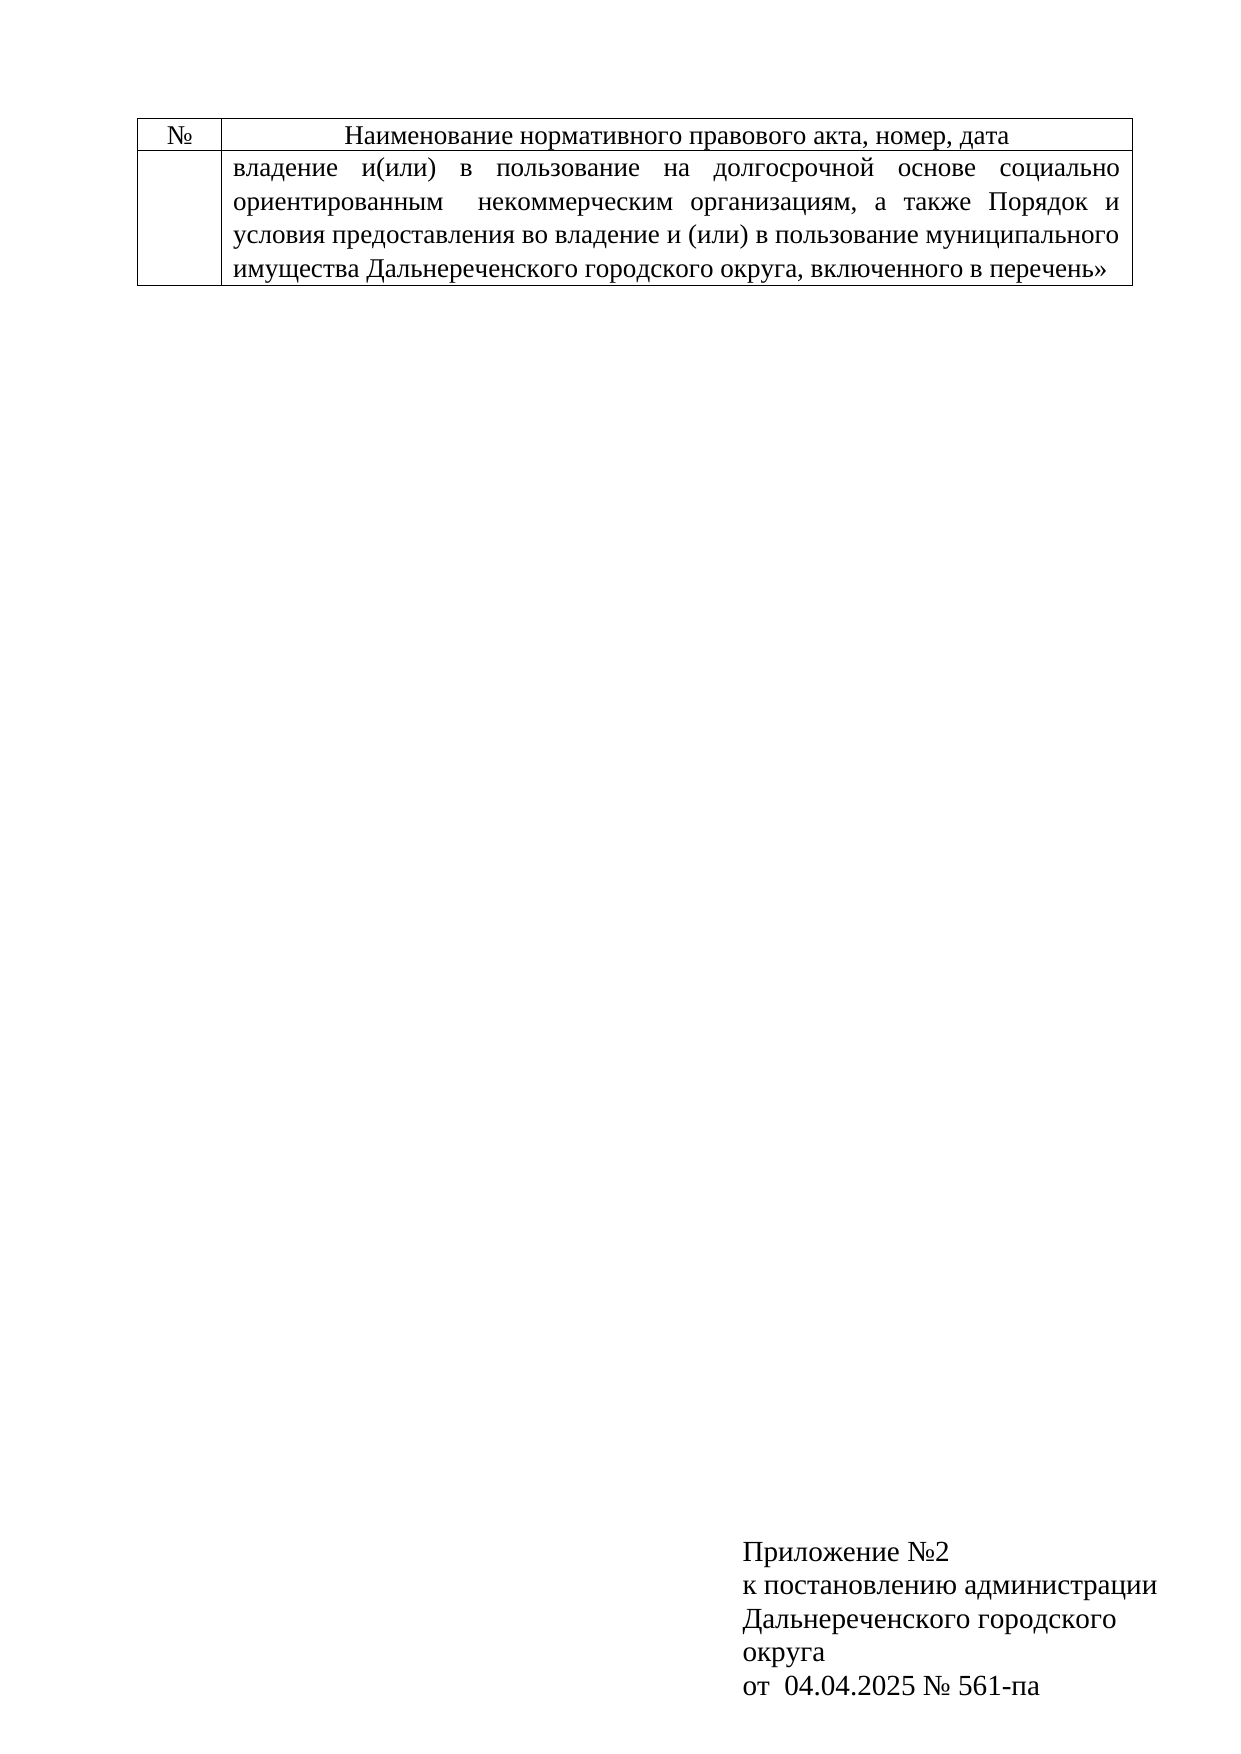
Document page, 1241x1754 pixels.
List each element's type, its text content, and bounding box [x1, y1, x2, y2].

table_cell 18 [138, 151, 221, 285]
table_header Наименование нормативного правового акта, номер, дата [222, 119, 1132, 150]
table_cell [222, 151, 1132, 285]
table_header Приложение №2 к постановлению администрации Дальнереченского городского округа от 04.04.2025 № 561-па [731, 1534, 1182, 1735]
table_header № [138, 119, 221, 150]
